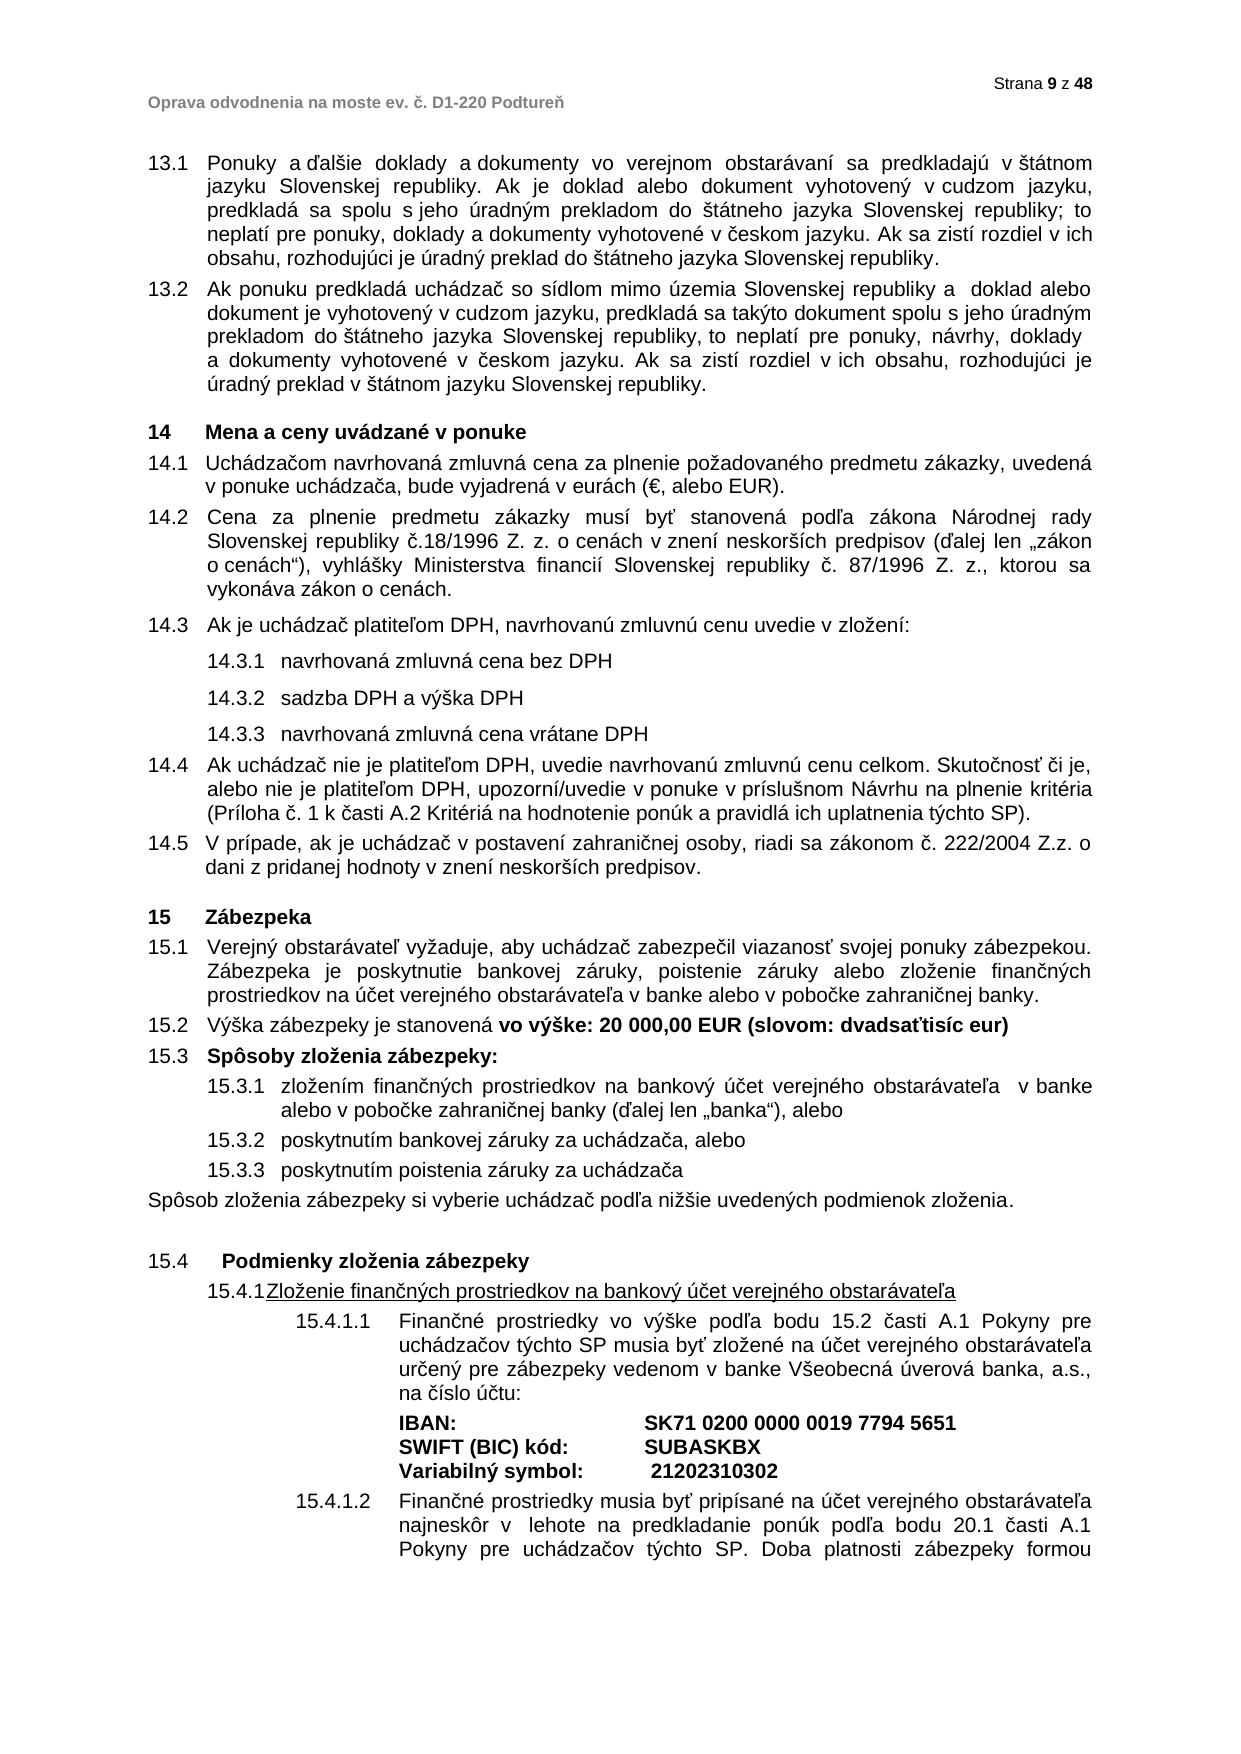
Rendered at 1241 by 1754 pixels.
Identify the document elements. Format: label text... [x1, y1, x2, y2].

list navrhovaná zmluvná cena bez DPH [207, 649, 1093, 673]
list zložením finančných prostriedkov na bankový účet verejného obstarávateľa v banke alebo v pobočke zahraničnej banky (ďalej len „banka“), alebo [207, 1074, 1093, 1122]
subtitle Verejný obstarávateľ vyžaduje, aby uchádzač zabezpečil viazanosť svojej ponuky zábezpekou. Zábezpeka je poskytnutie bankovej záruky, poistenie záruky alebo zloženie finančných prostriedkov na účet verejného obstarávateľa v banke alebo v pobočke zahraničnej banky. [148, 935, 1093, 1007]
list sadzba DPH a výška DPH [207, 686, 1093, 710]
text Spôsob zloženia zábezpeky si vyberie uchádzač podľa nižšie uvedených podmienok zloženia. [148, 1188, 1092, 1212]
list Podmienky zloženia zábezpeky [148, 1249, 1092, 1273]
list Uchádzačom navrhovaná zmluvná cena za plnenie požadovaného predmetu zákazky, uvedená v ponuke uchádzača, bude vyjadrená v eurách (€, alebo EUR). [148, 450, 1093, 498]
list Ponuky a ďalšie doklady a dokumenty vo verejnom obstarávaní sa predkladajú v štátnom jazyku Slovenskej republiky. Ak je doklad alebo dokument vyhotovený v cudzom jazyku, predkladá sa spolu s jeho úradným prekladom do štátneho jazyka Slovenskej republiky; to neplatí pre ponuky, doklady a dokumenty vyhotovené v českom jazyku. Ak sa zistí rozdiel v ich obsahu, rozhodujúci je úradný preklad do štátneho jazyka Slovenskej republiky. [148, 150, 1093, 270]
list Cena za plnenie predmetu zákazky musí byť stanovená podľa zákona Národnej rady Slovenskej republiky č.18/1996 Z. z. o cenách v znení neskorších predpisov (ďalej len „zákon o cenách“), vyhlášky Ministerstva financií Slovenskej republiky č. 87/1996 Z. z., ktorou sa vykonáva zákon o cenách. [148, 504, 1093, 600]
list Ak je uchádzač platiteľom DPH, navrhovanú zmluvnú cenu uvedie v zložení: [148, 613, 1093, 637]
text SWIFT (BIC) kód: SUBASKBX Variabilný symbol: 21202310302 [399, 1435, 1092, 1483]
text IBAN: SK71 0200 0000 0019 7794 5651 [399, 1411, 1093, 1435]
list Ak ponuku predkladá uchádzač so sídlom mimo územia Slovenskej republiky a doklad alebo dokument je vyhotovený v cudzom jazyku, predkladá sa takýto dokument spolu s jeho úradným prekladom do štátneho jazyka Slovenskej republiky, to neplatí pre ponuky, návrhy, doklady a dokumenty vyhotovené v českom jazyku. Ak sa zistí rozdiel v ich obsahu, rozhodujúci je úradný preklad v štátnom jazyku Slovenskej republiky. [148, 276, 1093, 396]
list V prípade, ak je uchádzač v postavení zahraničnej osoby, riadi sa zákonom č. 222/2004 Z.z. o dani z pridanej hodnoty v znení neskorších predpisov. [148, 831, 1093, 878]
subtitle Mena a ceny uvádzané v ponuke [148, 420, 1093, 444]
list navrhovaná zmluvná cena vrátane DPH [207, 722, 1093, 746]
list Ak uchádzač nie je platiteľom DPH, uvedie navrhovanú zmluvnú cenu celkom. Skutočnosť či je, alebo nie je platiteľom DPH, upozorní/uvedie v ponuke v príslušnom Návrhu na plnenie kritéria (Príloha č. 1 k časti A.2 Kritériá na hodnotenie ponúk a pravidlá ich uplatnenia týchto SP). [148, 752, 1093, 824]
text 15.4.1.1 Finančné prostriedky vo výške podľa bodu 15.2 časti A.1 Pokyny pre uchádzačov týchto SP musia byť zložené na účet verejného obstarávateľa určený pre zábezpeky vedenom v banke Všeobecná úverová banka, a.s., na číslo účtu: [295, 1309, 1092, 1405]
subtitle Spôsoby zloženia zábezpeky: [148, 1043, 1092, 1067]
text 15.4.1 Zloženie finančných prostriedkov na bankový účet verejného obstarávateľa [207, 1279, 1092, 1303]
subtitle Výška zábezpeky je stanovená vo výške: 20 000,00 EUR (slovom: dvadsaťtisíc eur) [148, 1013, 1093, 1037]
subtitle Zábezpeka [148, 905, 1093, 929]
list poskytnutím bankovej záruky za uchádzača, alebo [207, 1128, 1093, 1152]
list poskytnutím poistenia záruky za uchádzača [207, 1158, 1093, 1182]
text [295, 1489, 1092, 1561]
